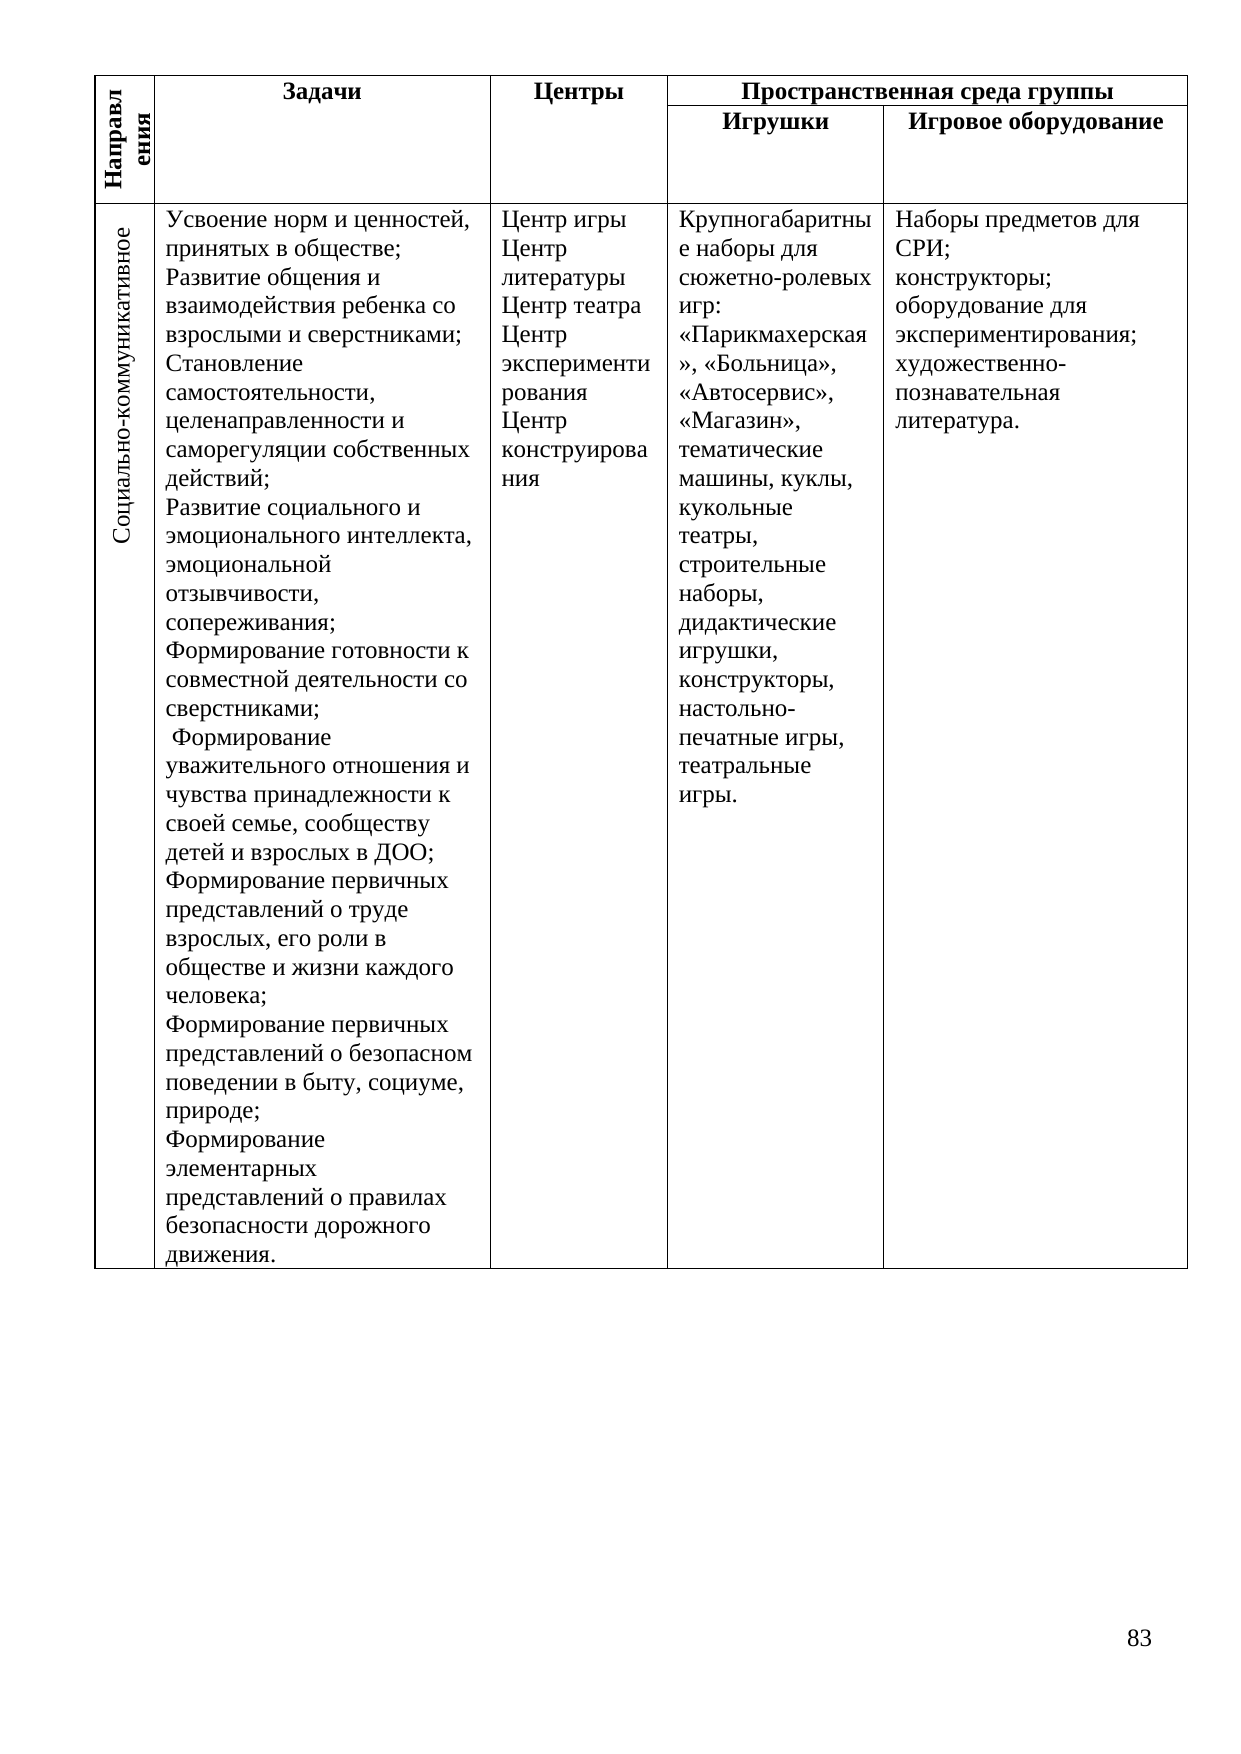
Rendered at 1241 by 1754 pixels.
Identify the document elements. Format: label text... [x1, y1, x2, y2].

table_header Пространственная среда группы [668, 76, 1187, 105]
table_cell Наборы предметов для СРИ; конструкторы; оборудование для экспериментирования; художественно-познавательная литература. [884, 204, 1187, 1268]
table_header Задачи [155, 76, 490, 203]
table_header Направления развития [96, 76, 154, 203]
table_cell Игрушки [668, 106, 883, 203]
table_cell Социально-коммуникативное [96, 204, 154, 1268]
table_header Центры [491, 76, 667, 203]
table_cell Усвоение норм и ценностей, принятых в обществе; Развитие общения и взаимодействия ребенка со взрослыми и сверстниками; Становление самостоятельности, целенаправленности и саморегуляции собственных действий; Развитие социального и эмоционального интеллекта, эмоциональной отзывчивости, сопереживания; Формирование готовности к совместной деятельности со сверстниками; Формирование уважительного отношения и чувства принадлежности к своей семье, сообществу детей и взрослых в ДОО; Формирование первичных представлений о труде взрослых, его роли в обществе и жизни каждого человека; Формирование первичных представлений о безопасном поведении в быту, социуме, природе; Формирование элементарных представлений о правилах безопасности дорожного движения. [155, 204, 490, 1268]
table_cell Крупногабаритные наборы для сюжетно-ролевых игр: «Парикмахерская», «Больница», «Автосервис», «Магазин», тематические машины, куклы, кукольные театры, строительные наборы, дидактические игрушки, конструкторы, настольно-печатные игры, театральные игры. [668, 204, 883, 1268]
table_cell Игровое оборудование [884, 106, 1187, 203]
table_cell Центр игры Центр литературы Центр театра Центр экспериментирования Центр конструирования [491, 204, 667, 1268]
